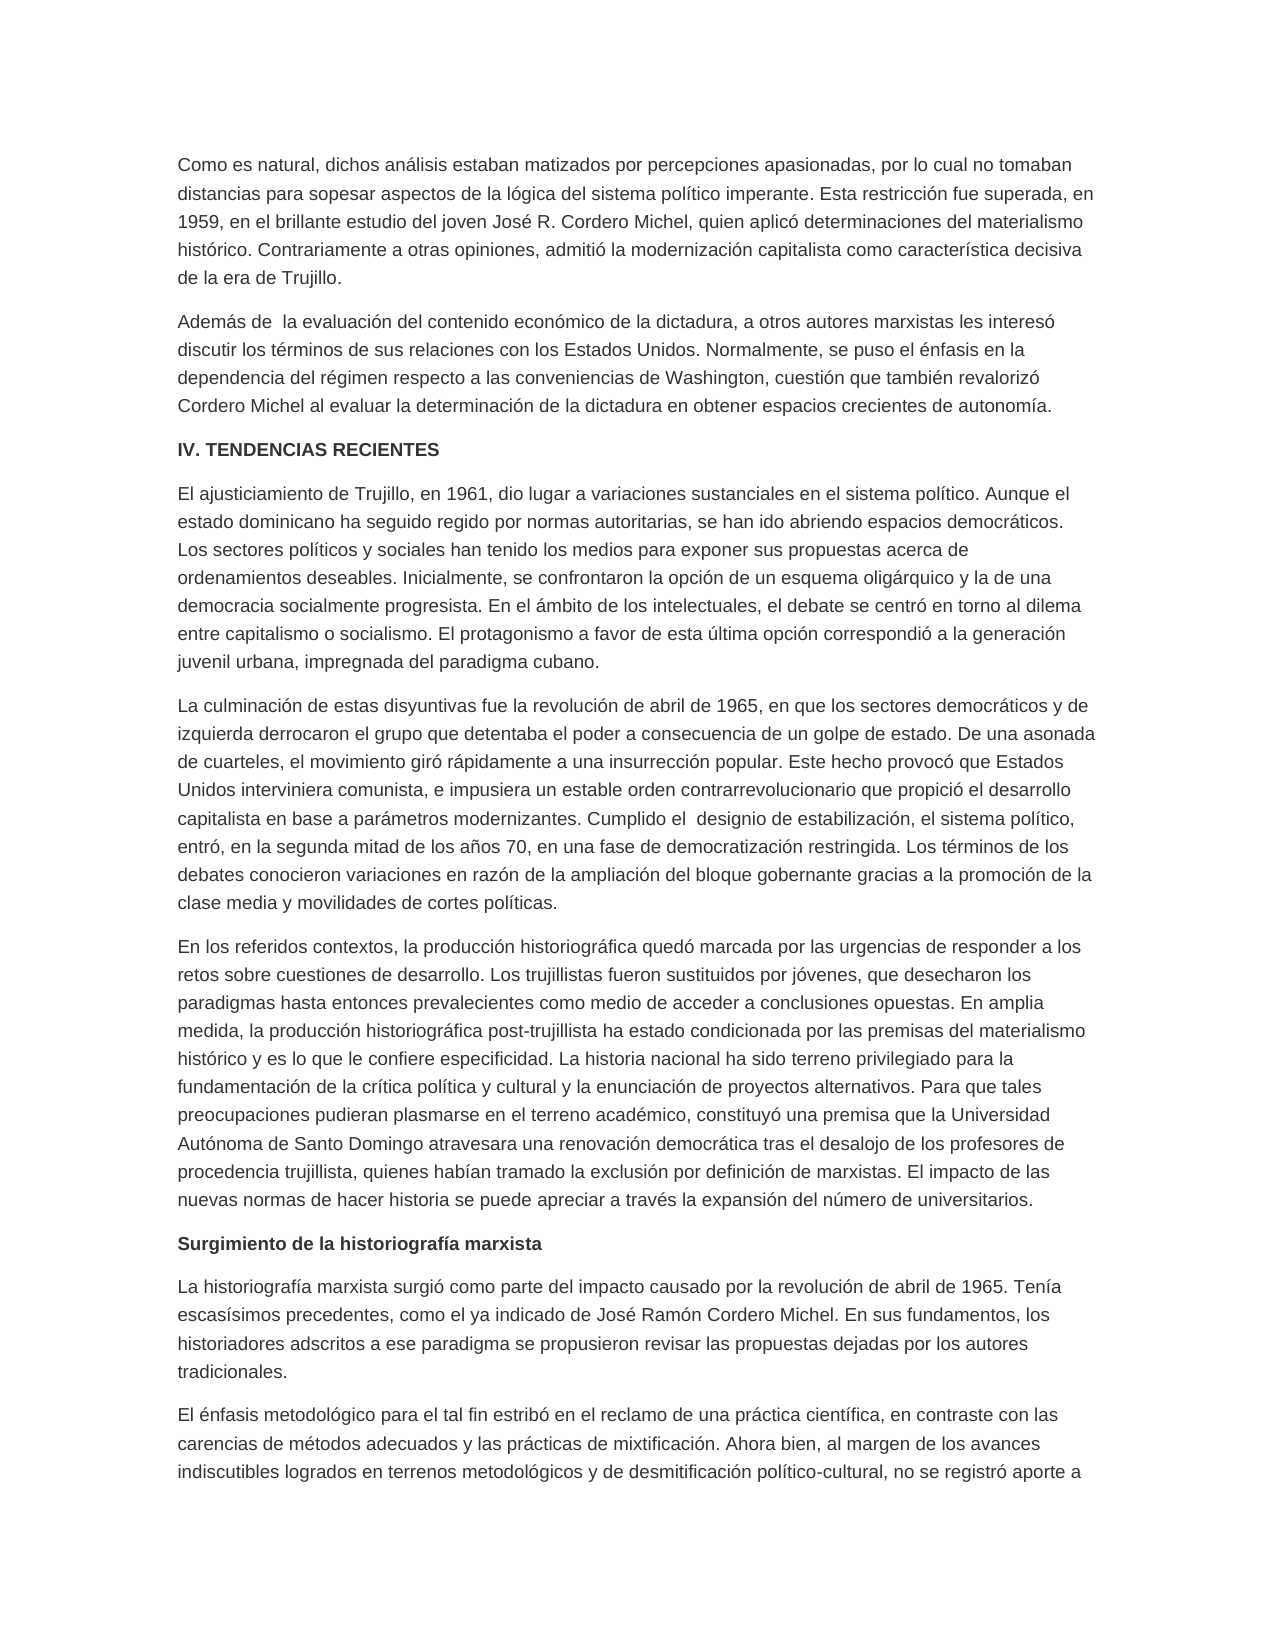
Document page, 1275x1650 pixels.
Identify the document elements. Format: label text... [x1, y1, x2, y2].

text La culminación de estas disyuntivas fue la revolución de abril de 1965, en que los sectores democráticos y de izquierda derrocaron el grupo que detentaba el poder a consecuencia de un golpe de estado. De una asonada de cuarteles, el movimiento giró rápidamente a una insurrección popular. Este hecho provocó que Estados Unidos interviniera comunista, e impusiera un estable orden contrarrevolucionario que propició el desarrollo capitalista en base a parámetros modernizantes. Cumplido el designio de estabilización, el sistema político, entró, en la segunda mitad de los años 70, en una fase de democratización restringida. Los términos de los debates conocieron variaciones en razón de la ampliación del bloque gobernante gracias a la promoción de la clase media y movilidades de cortes políticas. [177, 688, 1098, 913]
text Además de la evaluación del contenido económico de la dictadura, a otros autores marxistas les interesó discutir los términos de sus relaciones con los Estados Unidos. Normalmente, se puso el énfasis en la dependencia del régimen respecto a las conveniencias de Washington, cuestión que también revalorizó Cordero Michel al evaluar la determinación de la dictadura en obtener espacios crecientes de autonomía. [177, 304, 1098, 416]
text El ajusticiamiento de Trujillo, en 1961, dio lugar a variaciones sustanciales en el sistema político. Aunque el estado dominicano ha seguido regido por normas autoritarias, se han ido abriendo espacios democráticos. Los sectores políticos y sociales han tenido los medios para exponer sus propuestas acerca de ordenamientos deseables. Inicialmente, se confrontaron la opción de un esquema oligárquico y la de una democracia socialmente progresista. En el ámbito de los intelectuales, el debate se centró en torno al dilema entre capitalismo o socialismo. El protagonismo a favor de esta última opción correspondió a la generación juvenil urbana, impregnada del paradigma cubano. [177, 476, 1098, 673]
text Como es natural, dichos análisis estaban matizados por percepciones apasionadas, por lo cual no tomaban distancias para sopesar aspectos de la lógica del sistema político imperante. Esta restricción fue superada, en 1959, en el brillante estudio del joven José R. Cordero Michel, quien aplicó determinaciones del materialismo histórico. Contrariamente a otras opiniones, admitió la modernización capitalista como característica decisiva de la era de Trujillo. [177, 148, 1098, 288]
text En los referidos contextos, la producción historiográfica quedó marcada por las urgencias de responder a los retos sobre cuestiones de desarrollo. Los trujillistas fueron sustituidos por jóvenes, que desecharon los paradigmas hasta entonces prevalecientes como medio de acceder a conclusiones opuestas. En amplia medida, la producción historiográfica post-trujillista ha estado condicionada por las premisas del materialismo histórico y es lo que le confiere especificidad. La historia nacional ha sido terreno privilegiado para la fundamentación de la crítica política y cultural y la enunciación de proyectos alternativos. Para que tales preocupaciones pudieran plasmarse en el terreno académico, constituyó una premisa que la Universidad Autónoma de Santo Domingo atravesara una renovación democrática tras el desalojo de los profesores de procedencia trujillista, quienes habían tramado la exclusión por definición de marxistas. El impacto de las nuevas normas de hacer historia se puede apreciar a través la expansión del número de universitarios. [177, 929, 1098, 1210]
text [177, 1398, 1098, 1482]
text IV. TENDENCIAS RECIENTES [177, 432, 1098, 460]
text La historiografía marxista surgió como parte del impacto causado por la revolución de abril de 1965. Tenía escasísimos precedentes, como el ya indicado de José Ramón Cordero Michel. En sus fundamentos, los historiadores adscritos a ese paradigma se propusieron revisar las propuestas dejadas por los autores tradicionales. [177, 1269, 1098, 1382]
text Surgimiento de la historiografía marxista [177, 1226, 1098, 1254]
